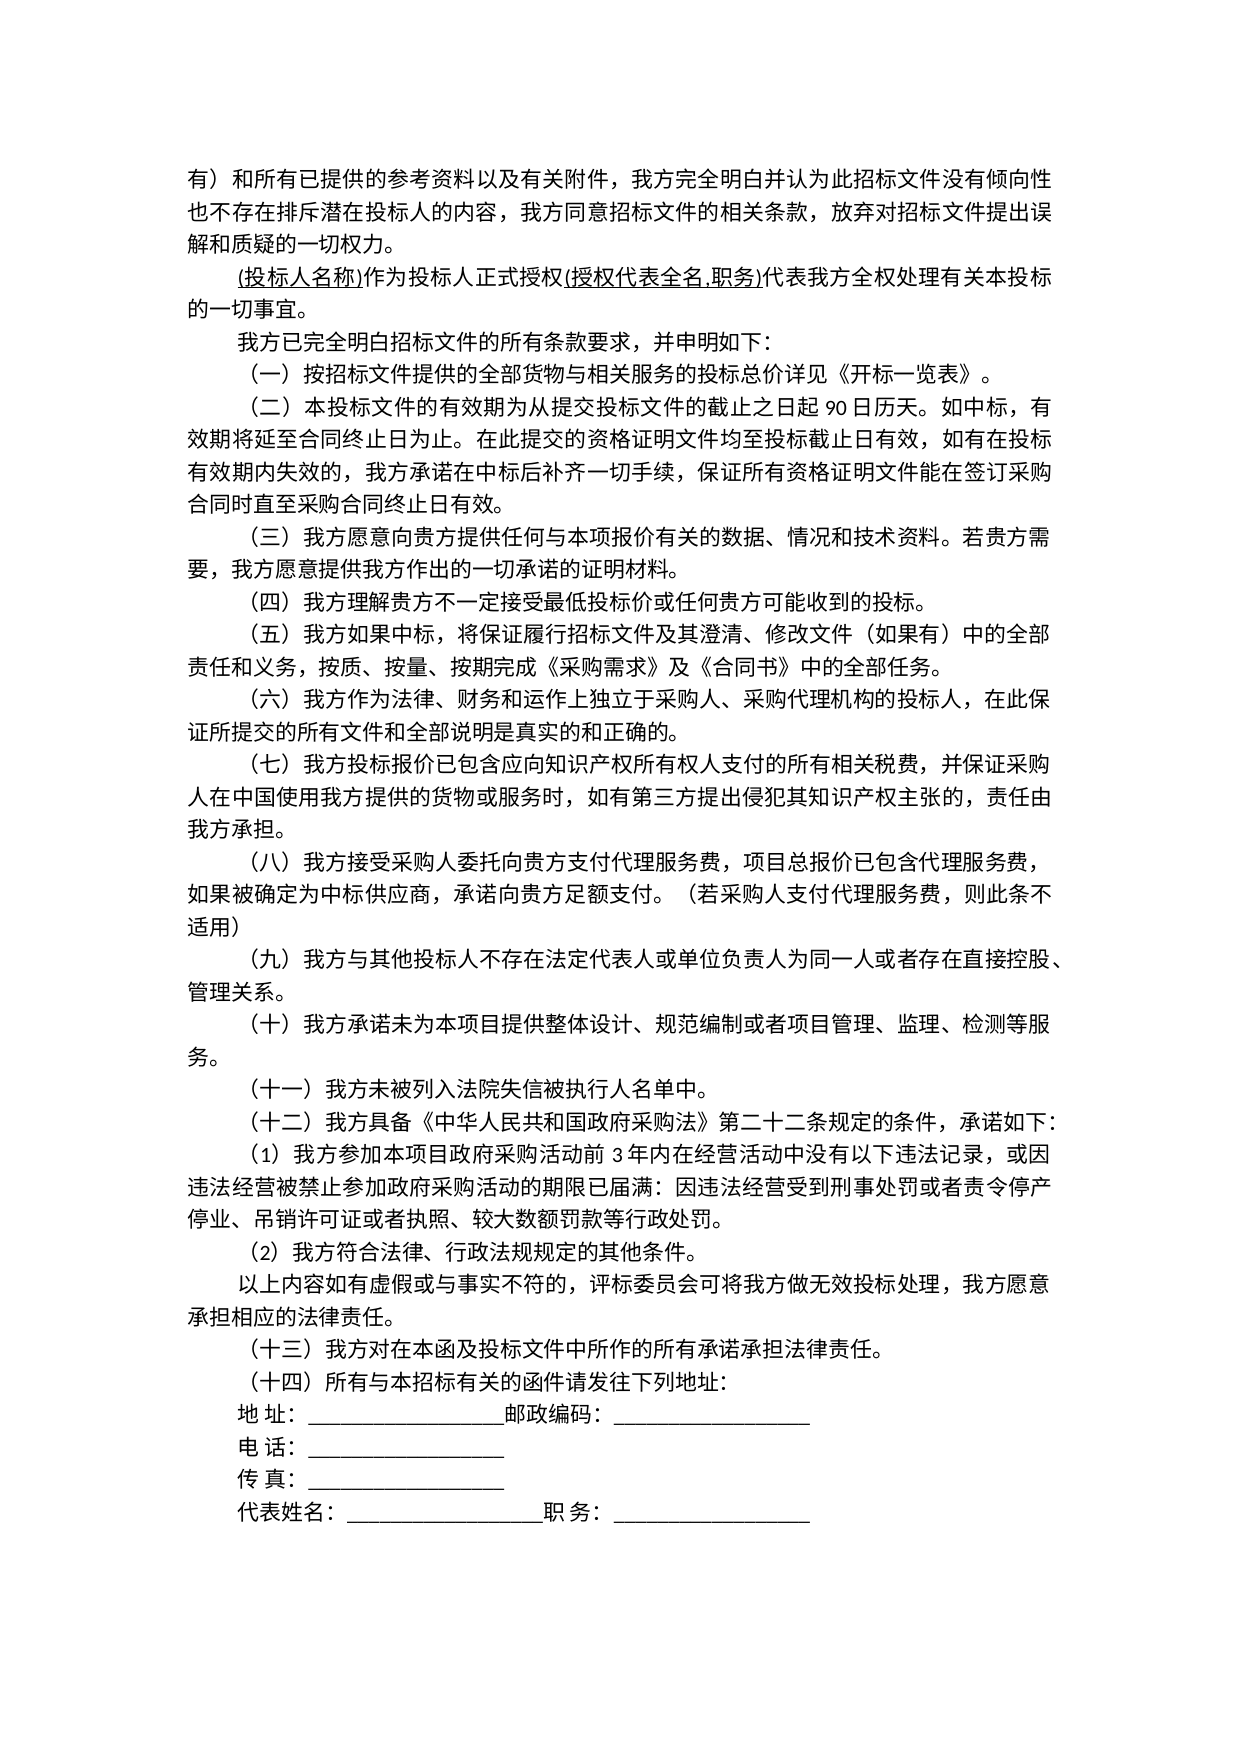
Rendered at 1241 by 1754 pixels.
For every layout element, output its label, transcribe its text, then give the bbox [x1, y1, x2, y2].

text （2）我方符合法律、行政法规规定的其他条件。 [187, 1234, 1053, 1267]
text （六）我方作为法律、财务和运作上独立于采购人、采购代理机构的投标人，在此保证所提交的所有文件和全部说明是真实的和正确的。 [187, 682, 1053, 747]
text （七）我方投标报价已包含应向知识产权所有权人支付的所有相关税费，并保证采购人在中国使用我方提供的货物或服务时，如有第三方提出侵犯其知识产权主张的，责任由我方承担。 [187, 747, 1053, 844]
text （十三）我方对在本函及投标文件中所作的所有承诺承担法律责任。 [187, 1332, 1053, 1364]
text （十四）所有与本招标有关的函件请发往下列地址： [187, 1364, 1053, 1397]
text (投标人名称)作为投标人正式授权(授权代表全名,职务)代表我方全权处理有关本投标的一切事宜。 [187, 259, 1053, 324]
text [187, 162, 1053, 259]
text （九）我方与其他投标人不存在法定代表人或单位负责人为同一人或者存在直接控股、管理关系。 [187, 942, 1053, 1007]
text 传 真：__________________ [187, 1462, 1053, 1494]
text 电 话：__________________ [187, 1429, 1053, 1462]
text 我方已完全明白招标文件的所有条款要求，并申明如下： [187, 324, 1053, 357]
text （八）我方接受采购人委托向贵方支付代理服务费，项目总报价已包含代理服务费，如果被确定为中标供应商，承诺向贵方足额支付。（若采购人支付代理服务费，则此条不适用） [187, 844, 1053, 942]
text 以上内容如有虚假或与事实不符的，评标委员会可将我方做无效投标处理，我方愿意承担相应的法律责任。 [187, 1267, 1053, 1332]
text （五）我方如果中标，将保证履行招标文件及其澄清、修改文件（如果有）中的全部责任和义务，按质、按量、按期完成《采购需求》及《合同书》中的全部任务。 [187, 617, 1053, 682]
text （三）我方愿意向贵方提供任何与本项报价有关的数据、情况和技术资料。若贵方需要，我方愿意提供我方作出的一切承诺的证明材料。 [187, 519, 1053, 584]
text （四）我方理解贵方不一定接受最低投标价或任何贵方可能收到的投标。 [187, 584, 1053, 617]
text （二）本投标文件的有效期为从提交投标文件的截止之日起90日历天。如中标，有效期将延至合同终止日为止。在此提交的资格证明文件均至投标截止日有效，如有在投标有效期内失效的，我方承诺在中标后补齐一切手续，保证所有资格证明文件能在签订采购合同时直至采购合同终止日有效。 [187, 389, 1053, 519]
text （十一）我方未被列入法院失信被执行人名单中。 [187, 1072, 1053, 1104]
text （1）我方参加本项目政府采购活动前3年内在经营活动中没有以下违法记录，或因违法经营被禁止参加政府采购活动的期限已届满：因违法经营受到刑事处罚或者责令停产停业、吊销许可证或者执照、较大数额罚款等行政处罚。 [187, 1137, 1053, 1234]
text 地 址：__________________邮政编码：__________________ [187, 1397, 1053, 1429]
text （一）按招标文件提供的全部货物与相关服务的投标总价详见《开标一览表》。 [187, 357, 1053, 389]
text （十）我方承诺未为本项目提供整体设计、规范编制或者项目管理、监理、检测等服务。 [187, 1007, 1053, 1072]
text （十二）我方具备《中华人民共和国政府采购法》第二十二条规定的条件，承诺如下： [187, 1104, 1053, 1137]
text 代表姓名：__________________职 务：__________________ [187, 1494, 1053, 1527]
